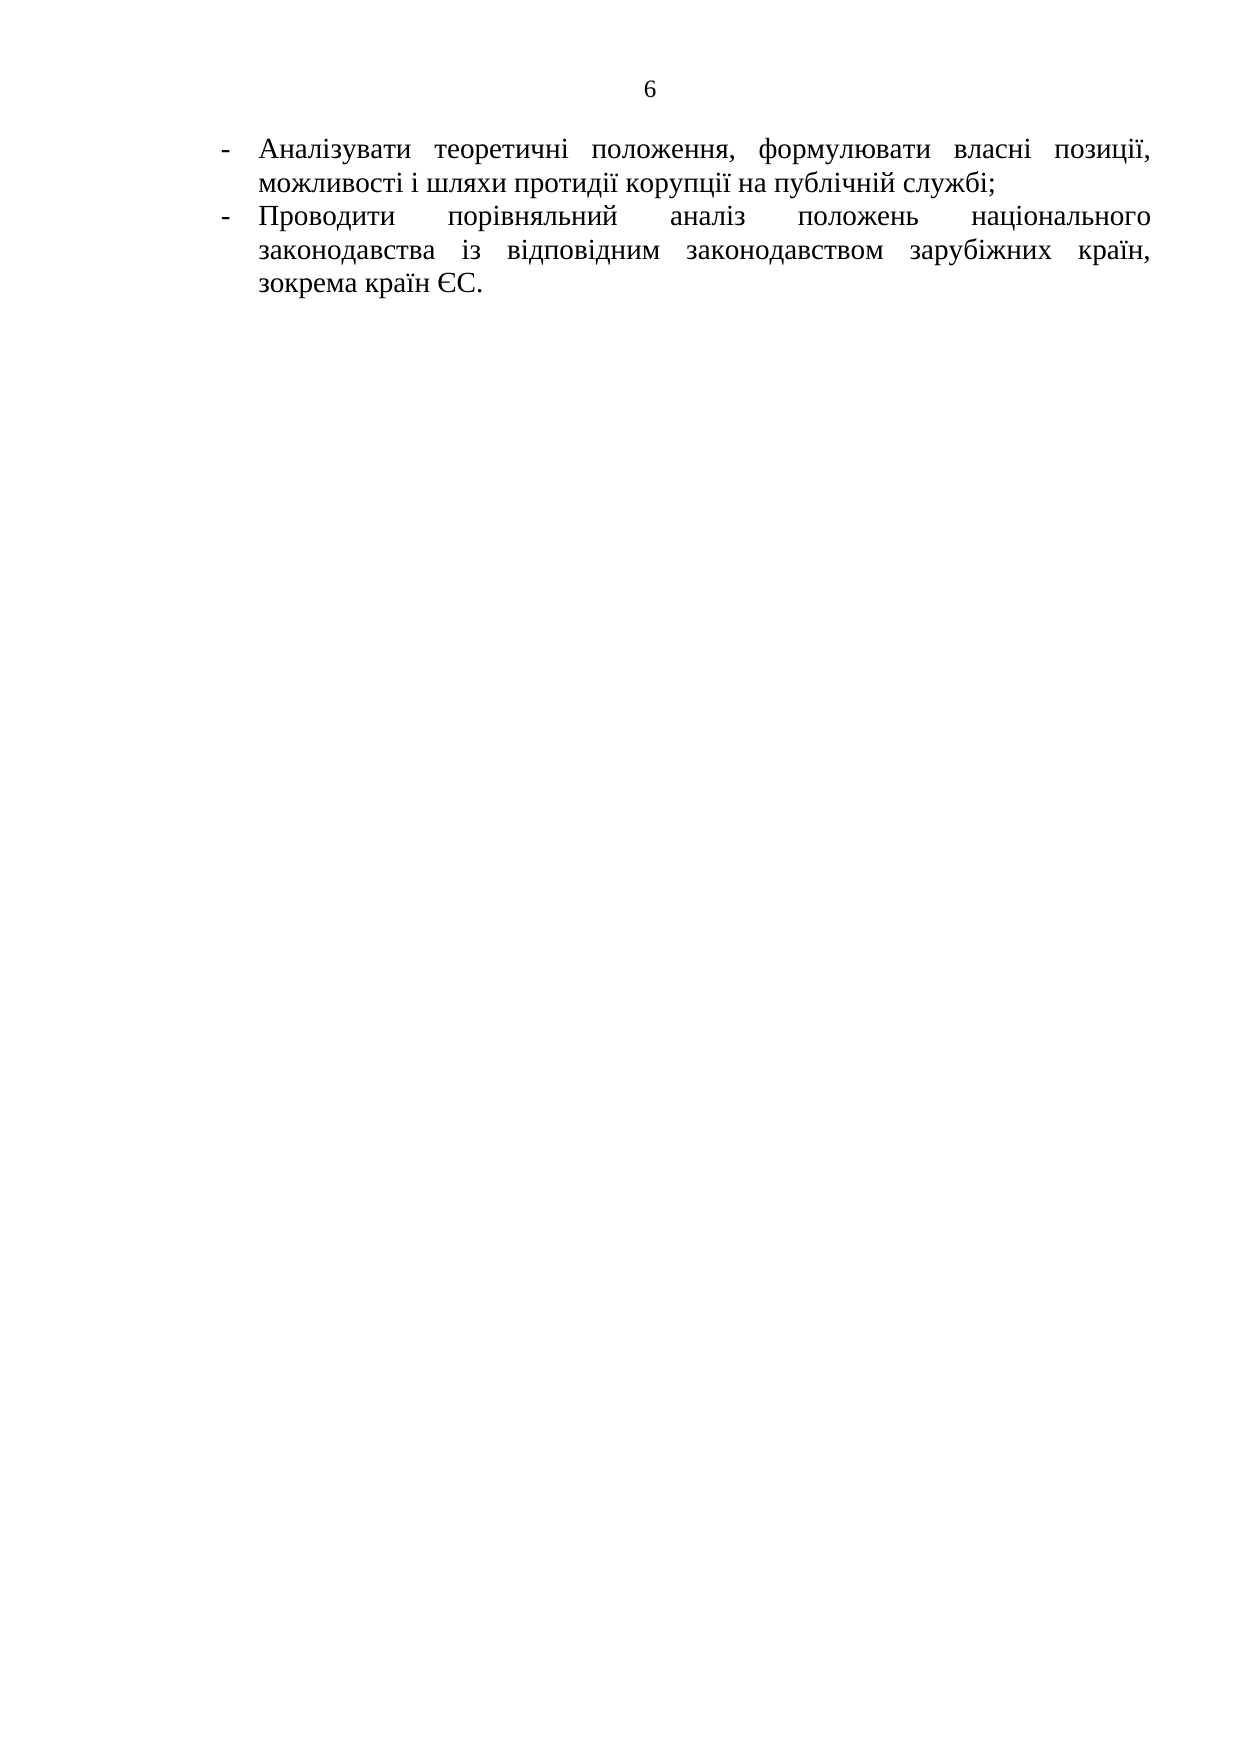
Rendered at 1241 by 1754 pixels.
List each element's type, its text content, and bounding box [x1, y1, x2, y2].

list Проводити порівняльний аналіз положень національного законодавства із відповідним законодавством зарубіжних країн, зокрема країн ЄС. [221, 198, 1152, 299]
list Аналізувати теоретичні положення, формулювати власні позиції, можливості і шляхи протидії корупції на публічній службі; [221, 131, 1152, 198]
